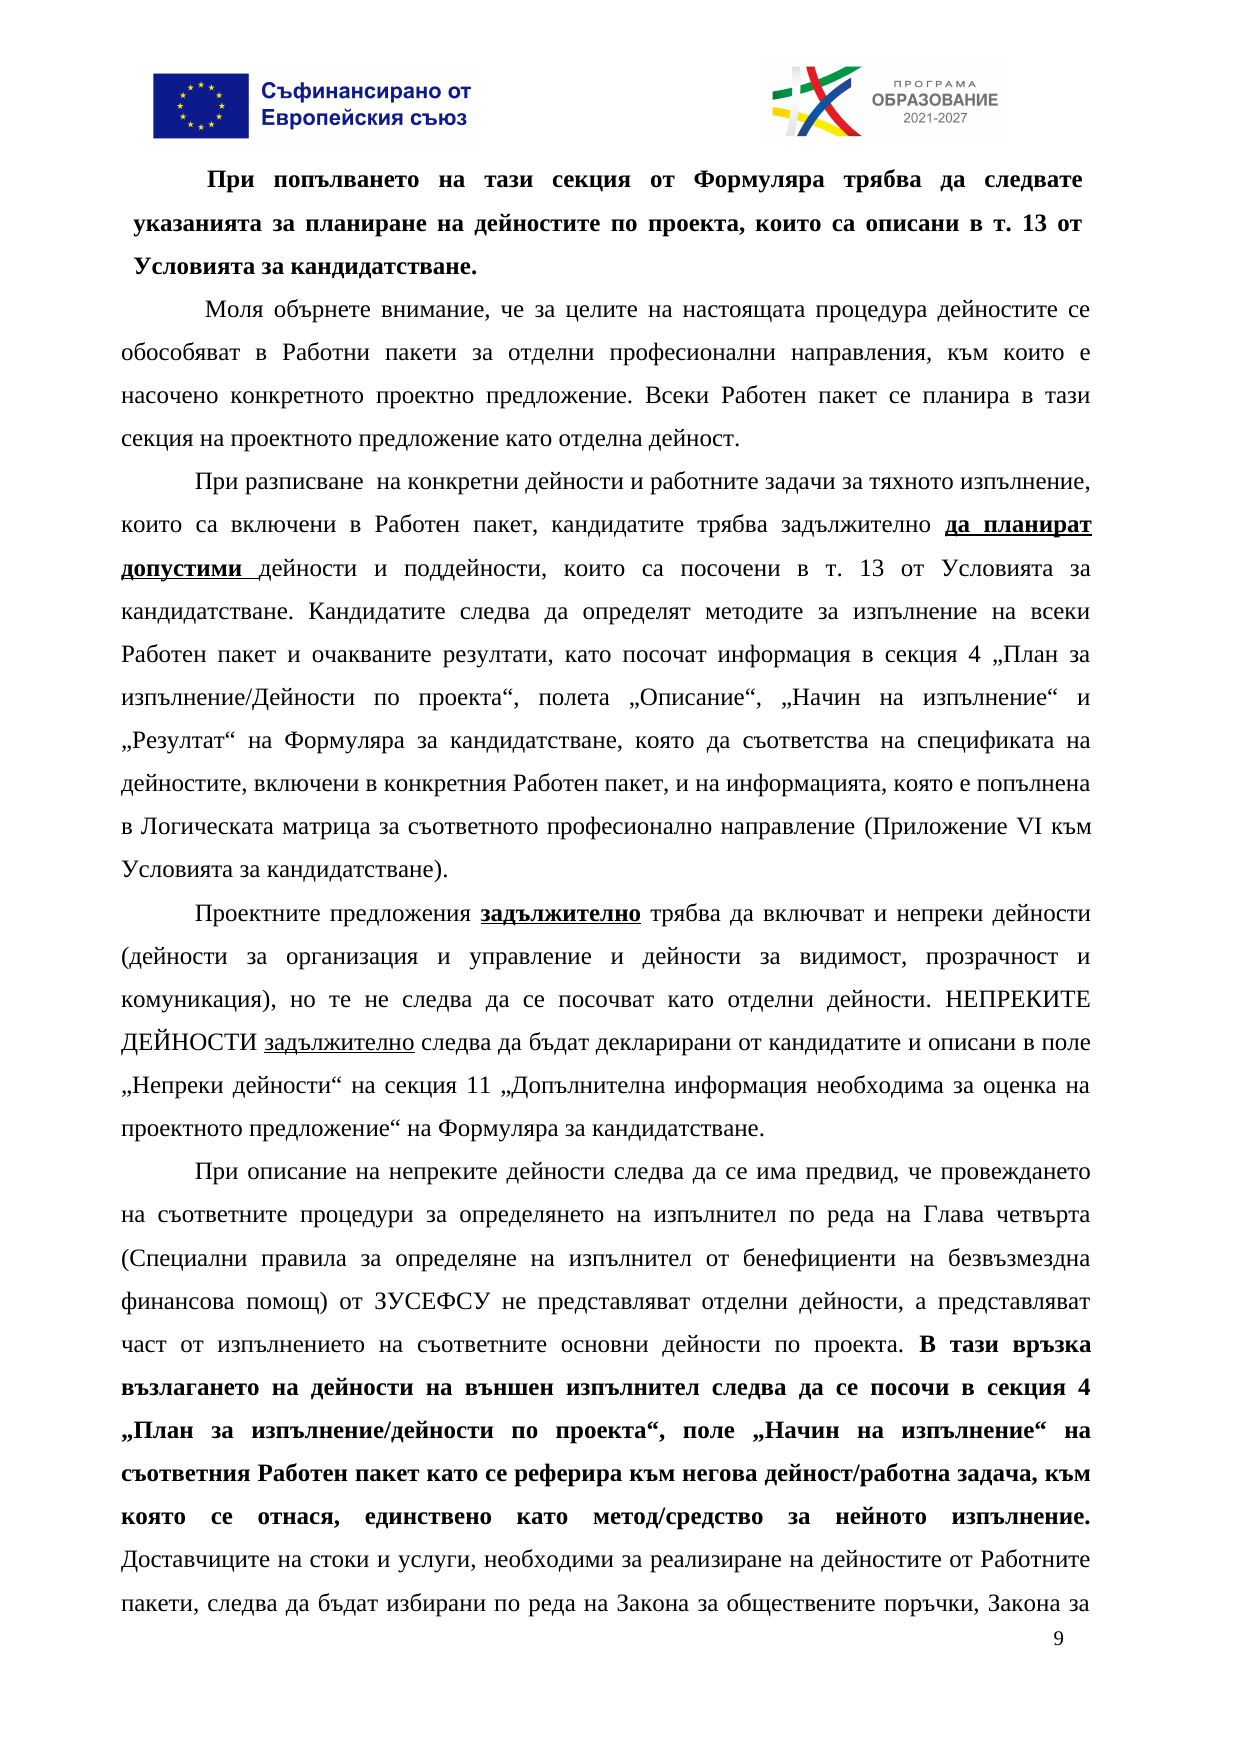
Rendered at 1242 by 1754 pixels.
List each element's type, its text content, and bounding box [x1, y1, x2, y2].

text При попълването на тази секция от Формуляра трябва да следвате указанията за планиране на дейностите по проекта, които са описани в т. 13 от Условията за кандидатстване. [133, 164, 1083, 279]
text При разписване на конкретни дейности и работните задачи за тяхното изпълнение, които са включени в Работен пакет, кандидатите трябва задължително да планират допустими дейности и поддейности, които са посочени в т. 13 от Условията за кандидатстване. Кандидатите следва да определят методите за изпълнение на всеки Работен пакет и очакваните резултати, като посочат информация в секция 4 „План за изпълнение/Дейности по проекта“, полета „Описание“, „Начин на изпълнение“ и „Резултат“ на Формуляра за кандидатстване, която да съответства на спецификата на дейностите, включени в конкретния Работен пакет, и на информацията, която е попълнена в Логическата матрица за съответното професионално направление (Приложение VI към Условията за кандидатстване). [121, 466, 1092, 883]
text Проектните предложения задължително трябва да включват и непреки дейности (дейности за организация и управление и дейности за видимост, прозрачност и комуникация), но те не следва да се посочват като отделни дейности. НЕПРЕКИТЕ ДЕЙНОСТИ задължително следва да бъдат декларирани от кандидатите и описани в поле „Непреки дейности“ на секция 11 „Допълнителна информация необходима за оценка на проектното предложение“ на Формуляра за кандидатстване. [121, 898, 1092, 1142]
picture [762, 58, 1004, 143]
text Моля обърнете внимание, че за целите на настоящата процедура дейностите се обособяват в Работни пакети за отделни професионални направления, към които е насочено конкретното проектно предложение. Всеки Работен пакет се планира в тази секция на проектното предложение като отделна дейност. [121, 294, 1092, 452]
picture [144, 64, 479, 147]
